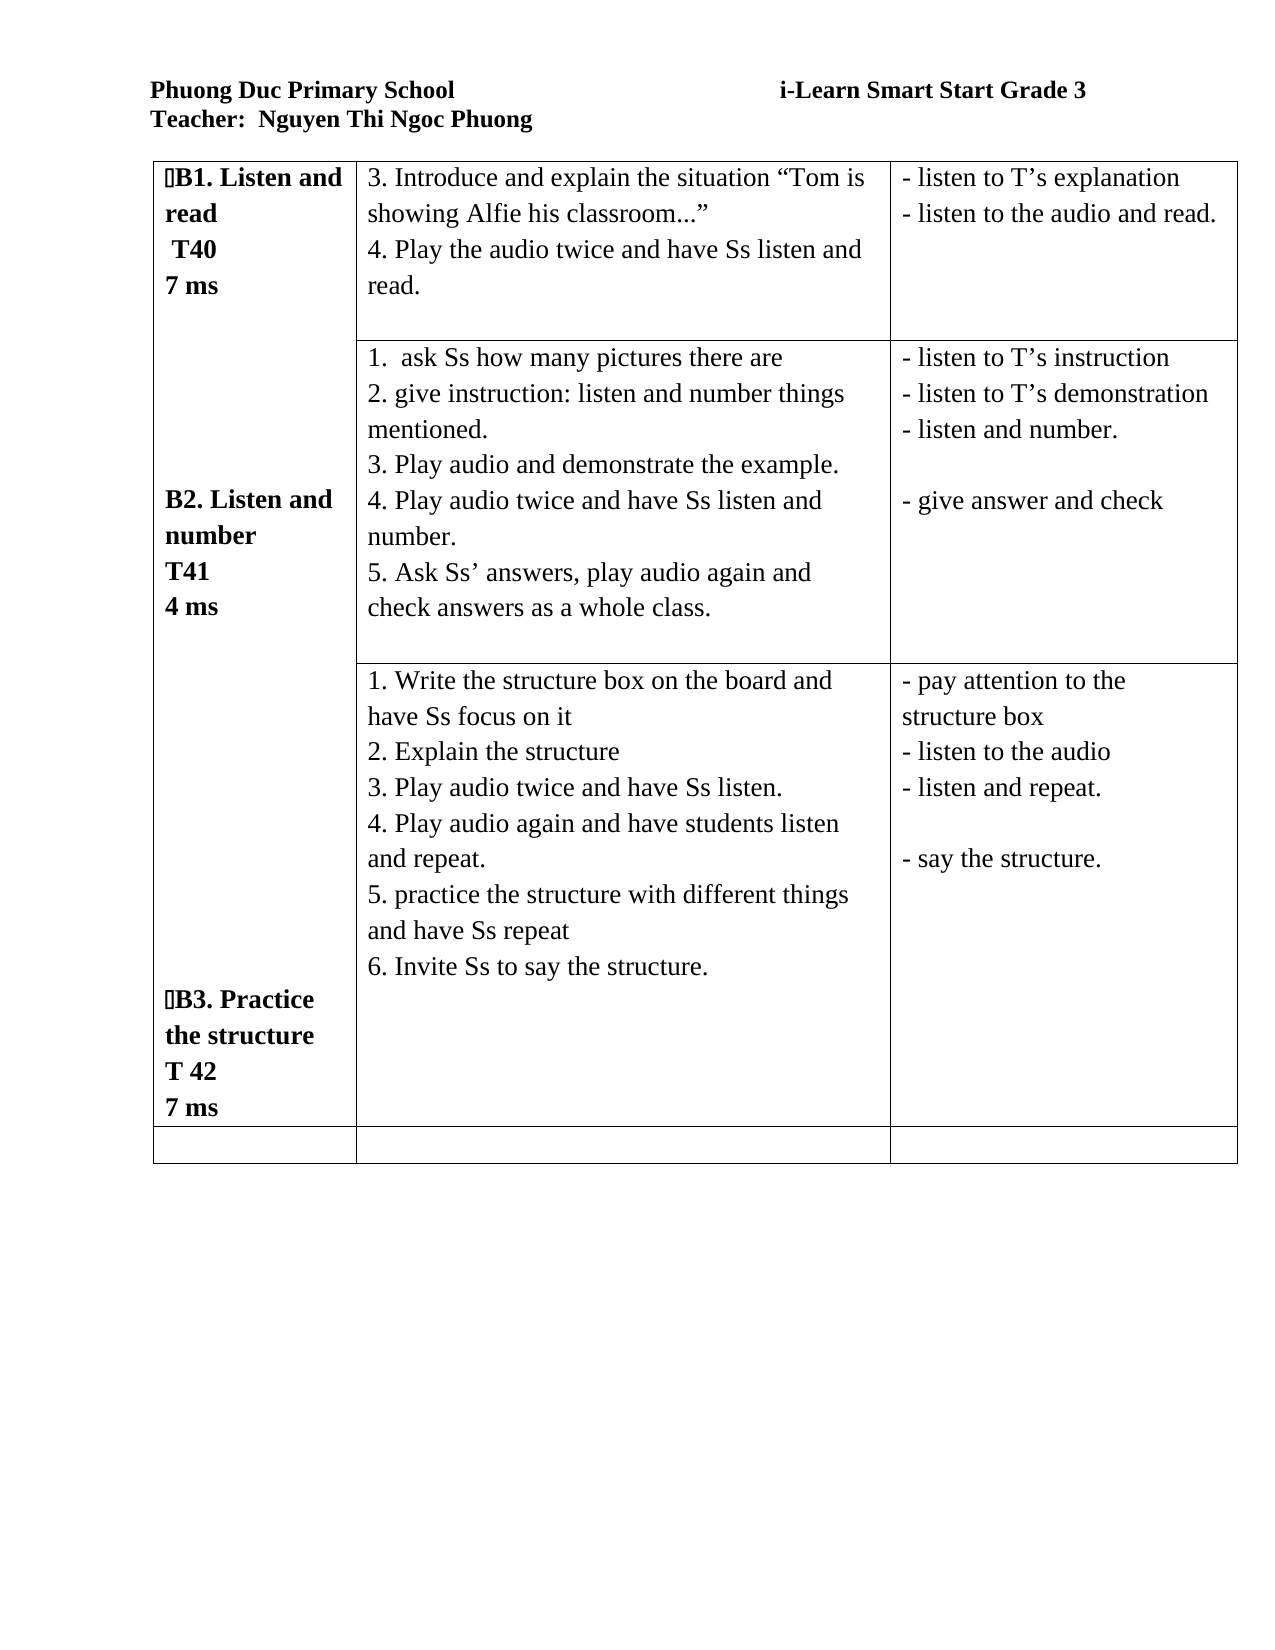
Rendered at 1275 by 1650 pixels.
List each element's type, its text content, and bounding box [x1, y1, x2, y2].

table_cell 1. ask Ss how many pictures there are 2. give instruction: listen and number things mentioned. 3. Play audio and demonstrate the example. 4. Play audio twice and have Ss listen and number. 5. Ask Ss’ answers, play audio again and check answers as a whole class. [357, 341, 890, 663]
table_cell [154, 162, 356, 1126]
table_cell - listen to T’s instruction - listen to T’s demonstration - listen and number. - give answer and check [891, 341, 1237, 663]
table_cell 1. Write the structure box on the board and have Ss focus on it 2. Explain the structure 3. Play audio twice and have Ss listen. 4. Play audio again and have students listen and repeat. 5. practice the structure with different things and have Ss repeat 6. Invite Ss to say the structure. [357, 664, 890, 1126]
table_cell [154, 1127, 356, 1162]
table_cell - pay attention to the structure box - listen to the audio - listen and repeat. - say the structure. [891, 664, 1237, 1126]
table_cell [357, 1127, 890, 1162]
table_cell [891, 162, 1237, 340]
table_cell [357, 162, 890, 340]
table_cell [891, 1127, 1237, 1162]
